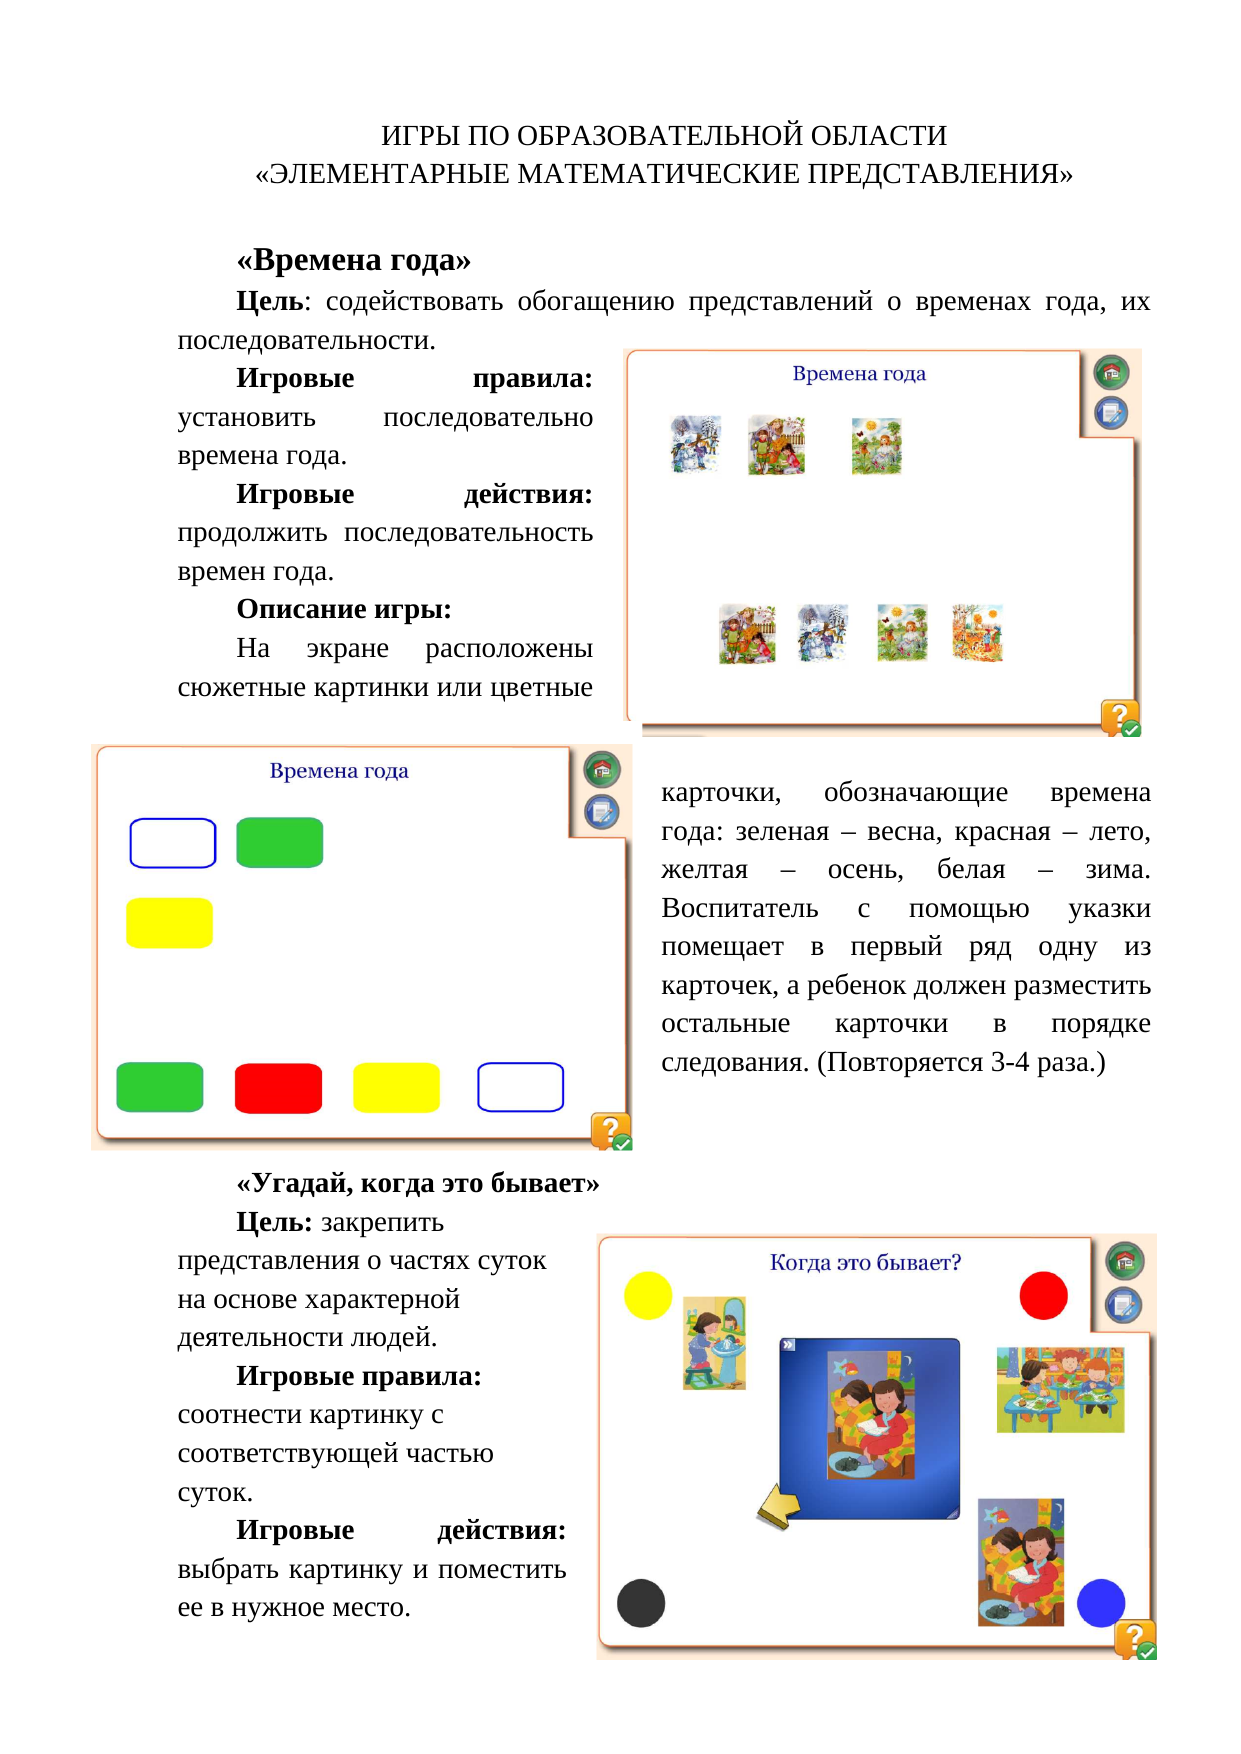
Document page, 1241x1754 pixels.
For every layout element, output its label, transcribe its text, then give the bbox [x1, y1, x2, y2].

text Описание игры: [177, 592, 612, 625]
text Игровые правила: соотнести картинку с соответствующей частью суток. [177, 1358, 586, 1507]
text «Угадай, когда это бывает» [177, 1165, 1152, 1199]
text «ЭЛЕМЕНТАРНЫЕ МАТЕМАТИЧЕСКИЕ ПРЕДСТАВЛЕНИЯ» [177, 157, 1152, 190]
text «Времена года» [177, 239, 1152, 278]
text Цель: содействовать обогащению представлений о временах года, их последовательности. [177, 283, 1152, 355]
text ИГРЫ ПО ОБРАЗОВАТЕЛЬНОЙ ОБЛАСТИ [177, 118, 1152, 152]
text Цель: закрепить представления о частях суток на основе характерной деятельности людей. [177, 1204, 1152, 1353]
text На экране расположены сюжетные картинки или цветные карточки, обозначающие времена года: зеленая – весна, красная – лето, желтая – осень, белая – зима. Воспитатель с помощью указки помещает в первый ряд одну из карточек, а ребенок должен разместить остальные карточки в порядке следования. (Повторяется 3-4 раза.) [643, 744, 1152, 1078]
text Игровые действия: выбрать картинку и поместить ее в нужное место. [177, 1512, 586, 1623]
text Игровые правила: установить последовательно времена года. [177, 360, 612, 471]
text Игровые действия: продолжить последовательность времен года. [177, 476, 612, 587]
picture [586, 1210, 1168, 1667]
text На экране расположены сюжетные картинки или цветные карточки, обозначающие времена года: зеленая – весна, красная – лето, желтая – осень, белая – зима. Воспитатель с помощью указки помещает в первый ряд одну из карточек, а ребенок должен разместить остальные карточки в порядке следования. (Повторяется 3-4 раза.) [177, 630, 612, 721]
picture [80, 328, 1152, 1156]
